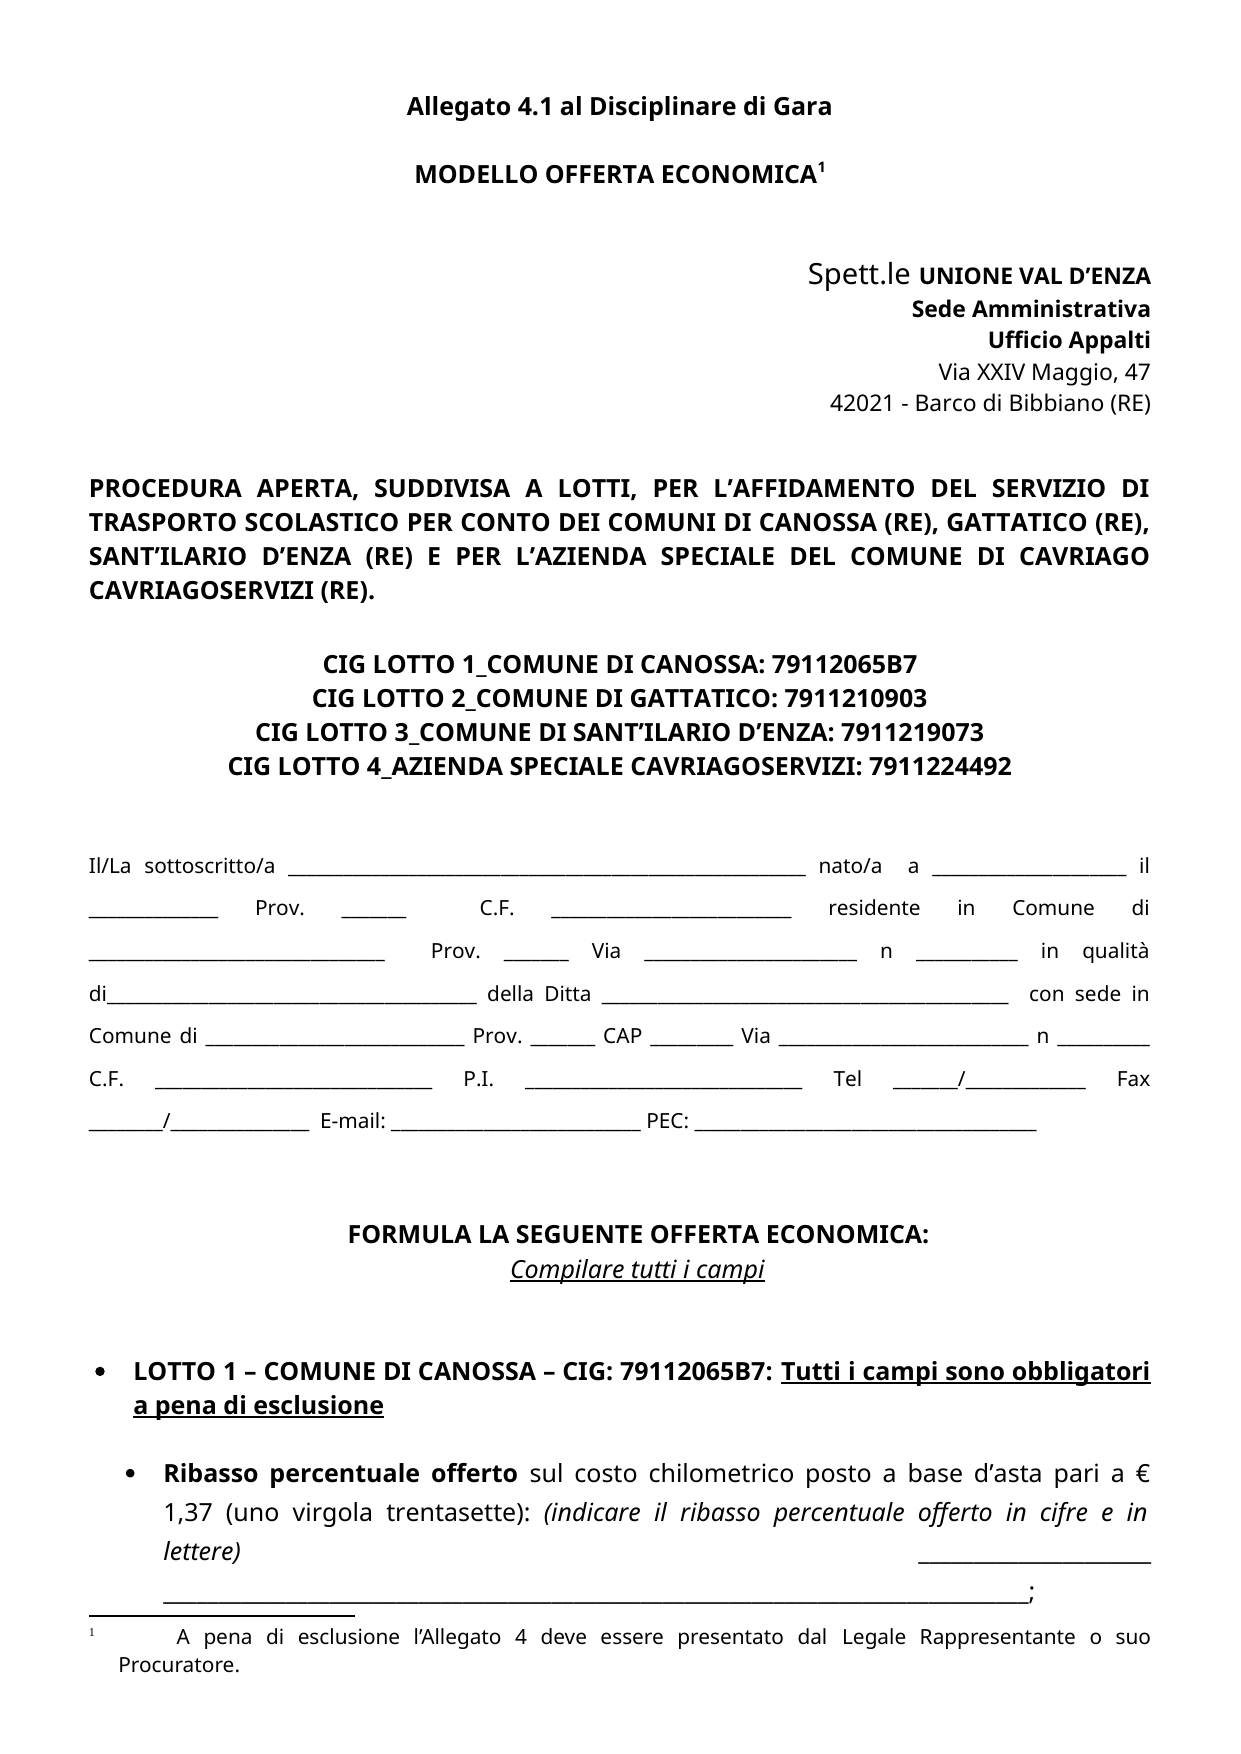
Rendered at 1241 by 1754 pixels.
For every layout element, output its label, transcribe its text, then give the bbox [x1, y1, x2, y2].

text 42021 - Barco di Bibbiano (RE) [126, 387, 1151, 418]
text MODELLO OFFERTA ECONOMICA [89, 157, 1151, 191]
text Spett.le UNIONE VAL D’ENZA [126, 253, 1151, 293]
text CIG LOTTO 2_COMUNE DI GATTATICO: 7911210903 [89, 681, 1151, 714]
text Il/La sottoscritto/a ________________________________________________________ nato/a a _____________________ il ______________ Prov. _______ C.F. __________________________ residente in Comune di ________________________________ Prov. _______ Via _______________________ n ___________ in qualità di________________________________________ della Ditta ____________________________________________ con sede in Comune di ____________________________ Prov. _______ CAP _________ Via ___________________________ n __________ C.F. ______________________________ P.I. ______________________________ Tel _______/_____________ Fax ________/_______________ E-mail: ___________________________ PEC: _____________________________________ [89, 851, 1151, 1135]
text Via XXIV Maggio, 47 [126, 356, 1151, 387]
list LOTTO 1 – COMUNE DI CANOSSA – CIG: 79112065B7: Tutti i campi sono obbligatori a pena di esclusione [96, 1353, 1151, 1422]
text CIG LOTTO 4_AZIENDA SPECIALE CAVRIAGOSERVIZI: 7911224492 [89, 749, 1151, 783]
text CIG LOTTO 1_COMUNE DI CANOSSA: 79112065B7 [89, 646, 1151, 681]
list Ribasso percentuale offerto sul costo chilometrico posto a base d’asta pari a € 1,37 (uno virgola trentasette): (indicare il ribasso percentuale offerto in cifre e in lettere) _____________________ ______________________________________________________________________________; [126, 1456, 1151, 1607]
text FORMULA LA SEGUENTE OFFERTA ECONOMICA: [126, 1217, 1151, 1251]
text Ufficio Appalti [126, 324, 1151, 356]
text Sede Amministrativa [126, 293, 1151, 324]
text CIG LOTTO 3_COMUNE DI SANT’ILARIO D’ENZA: 7911219073 [89, 714, 1151, 749]
text PROCEDURA APERTA, SUDDIVISA A LOTTI, PER L’AFFIDAMENTO DEL SERVIZIO DI TRASPORTO SCOLASTICO PER CONTO DEI COMUNI DI CANOSSA (RE), GATTATICO (RE), SANT’ILARIO D’ENZA (RE) E PER L’AZIENDA SPECIALE DEL COMUNE DI CAVRIAGO CAVRIAGOSERVIZI (RE). [89, 471, 1151, 607]
text Allegato 4.1 al Disciplinare di Gara [89, 89, 1151, 123]
text Compilare tutti i campi [126, 1251, 1151, 1285]
